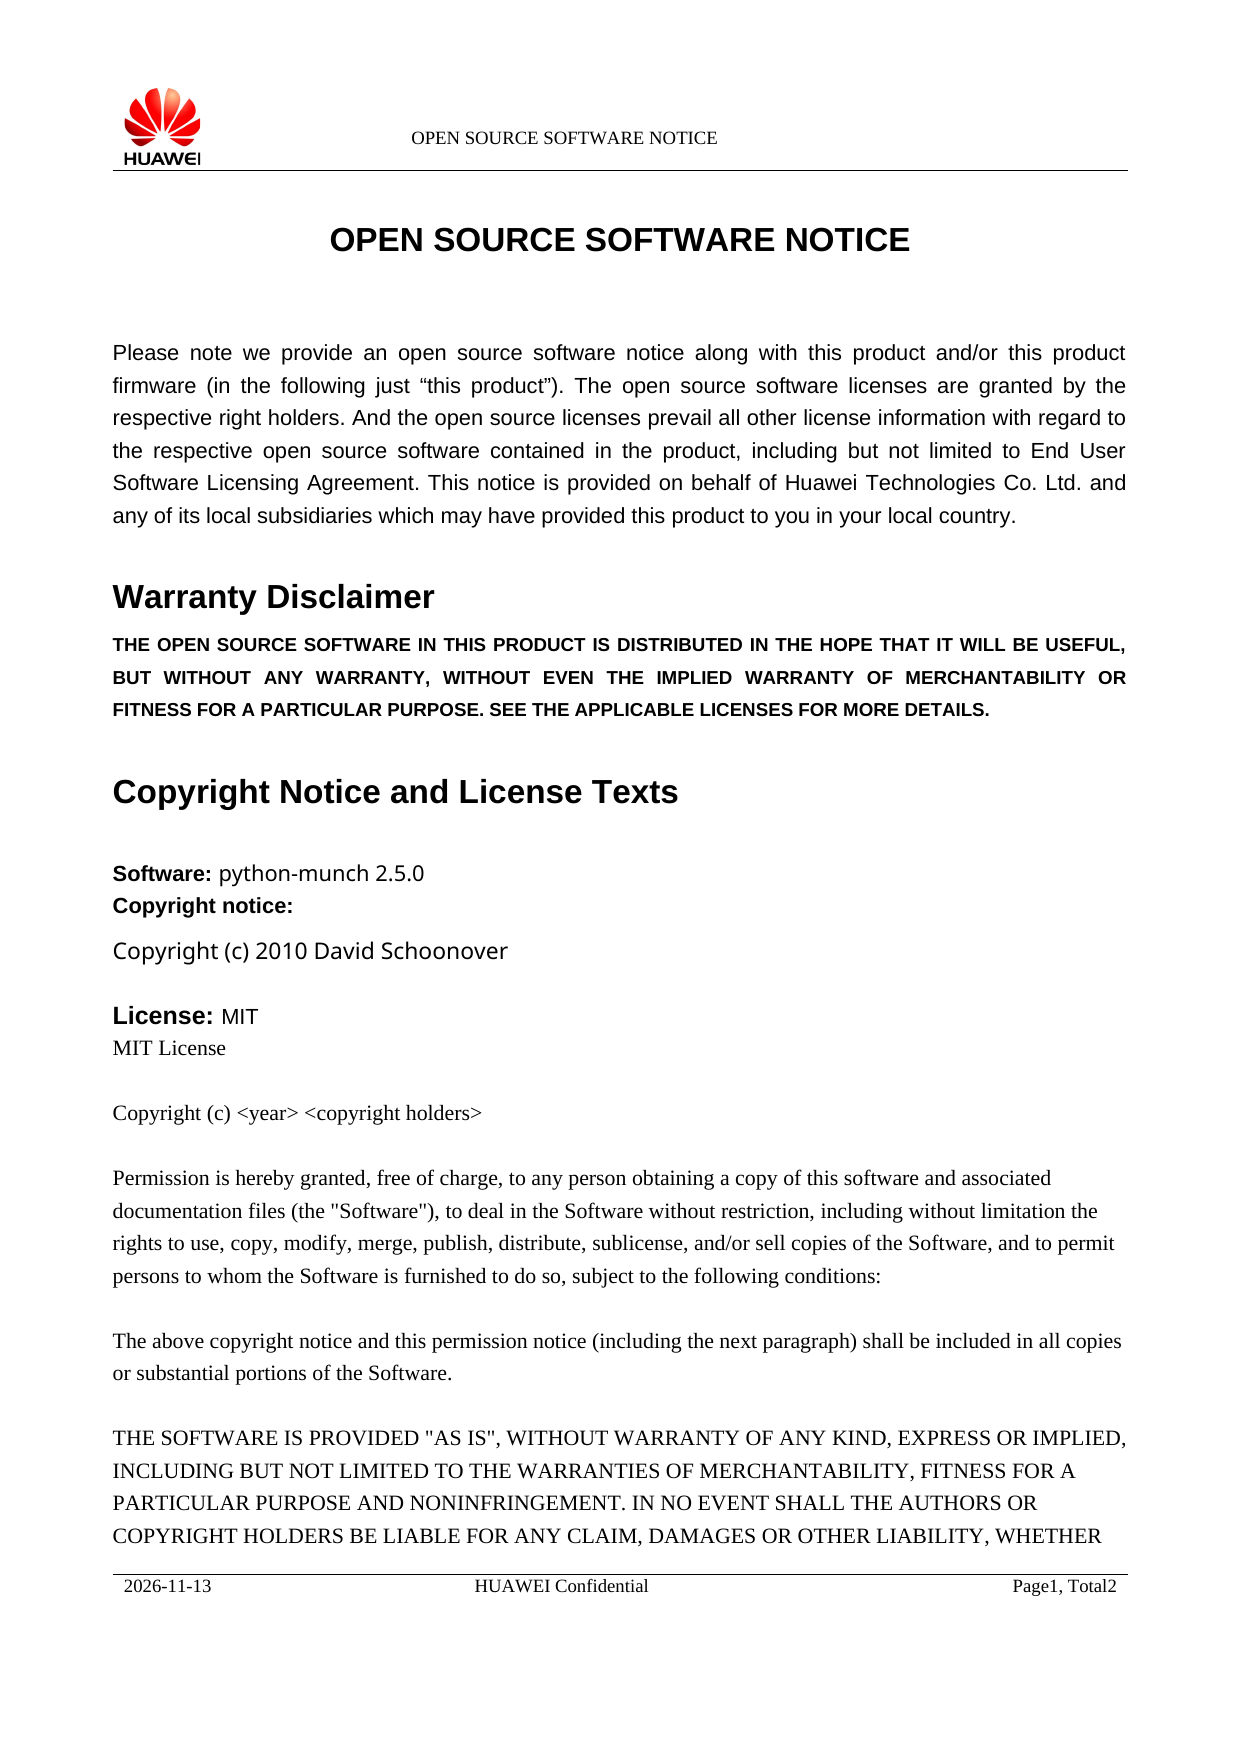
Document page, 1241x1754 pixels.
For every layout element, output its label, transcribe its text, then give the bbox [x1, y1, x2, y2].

text Copyright notice: [112, 889, 1128, 921]
text Please note we provide an open source software notice along with this product and/or this product firmware (in the following just “this product”). The open source software licenses are granted by the respective right holders. And the open source licenses prevail all other license information with regard to the respective open source software contained in the product, including but not limited to End User Software Licensing Agreement. This notice is provided on behalf of Huawei Technologies Co. Ltd. and any of its local subsidiaries which may have provided this product to you in your local country. [112, 336, 1128, 531]
text License: MIT [112, 999, 1128, 1031]
picture [124, 88, 201, 165]
title Software: python-munch 2.5.0 [112, 856, 1128, 889]
text Copyright Notice and License Texts [112, 759, 1128, 824]
text OPEN SOURCE SOFTWARE NOTICE [112, 206, 1128, 271]
text Copyright (c) 2010 David Schoonover [112, 934, 1128, 999]
text Warranty Disclaimer [112, 564, 1128, 629]
text The open source software in this product is distributed in the hope that it will be useful, but WITHOUT ANY WARRANTY, without even the implied warranty of MERCHANTABILITY or FITNESS FOR A PARTICULAR PURPOSE. See the applicable licenses for more details. [112, 629, 1128, 726]
